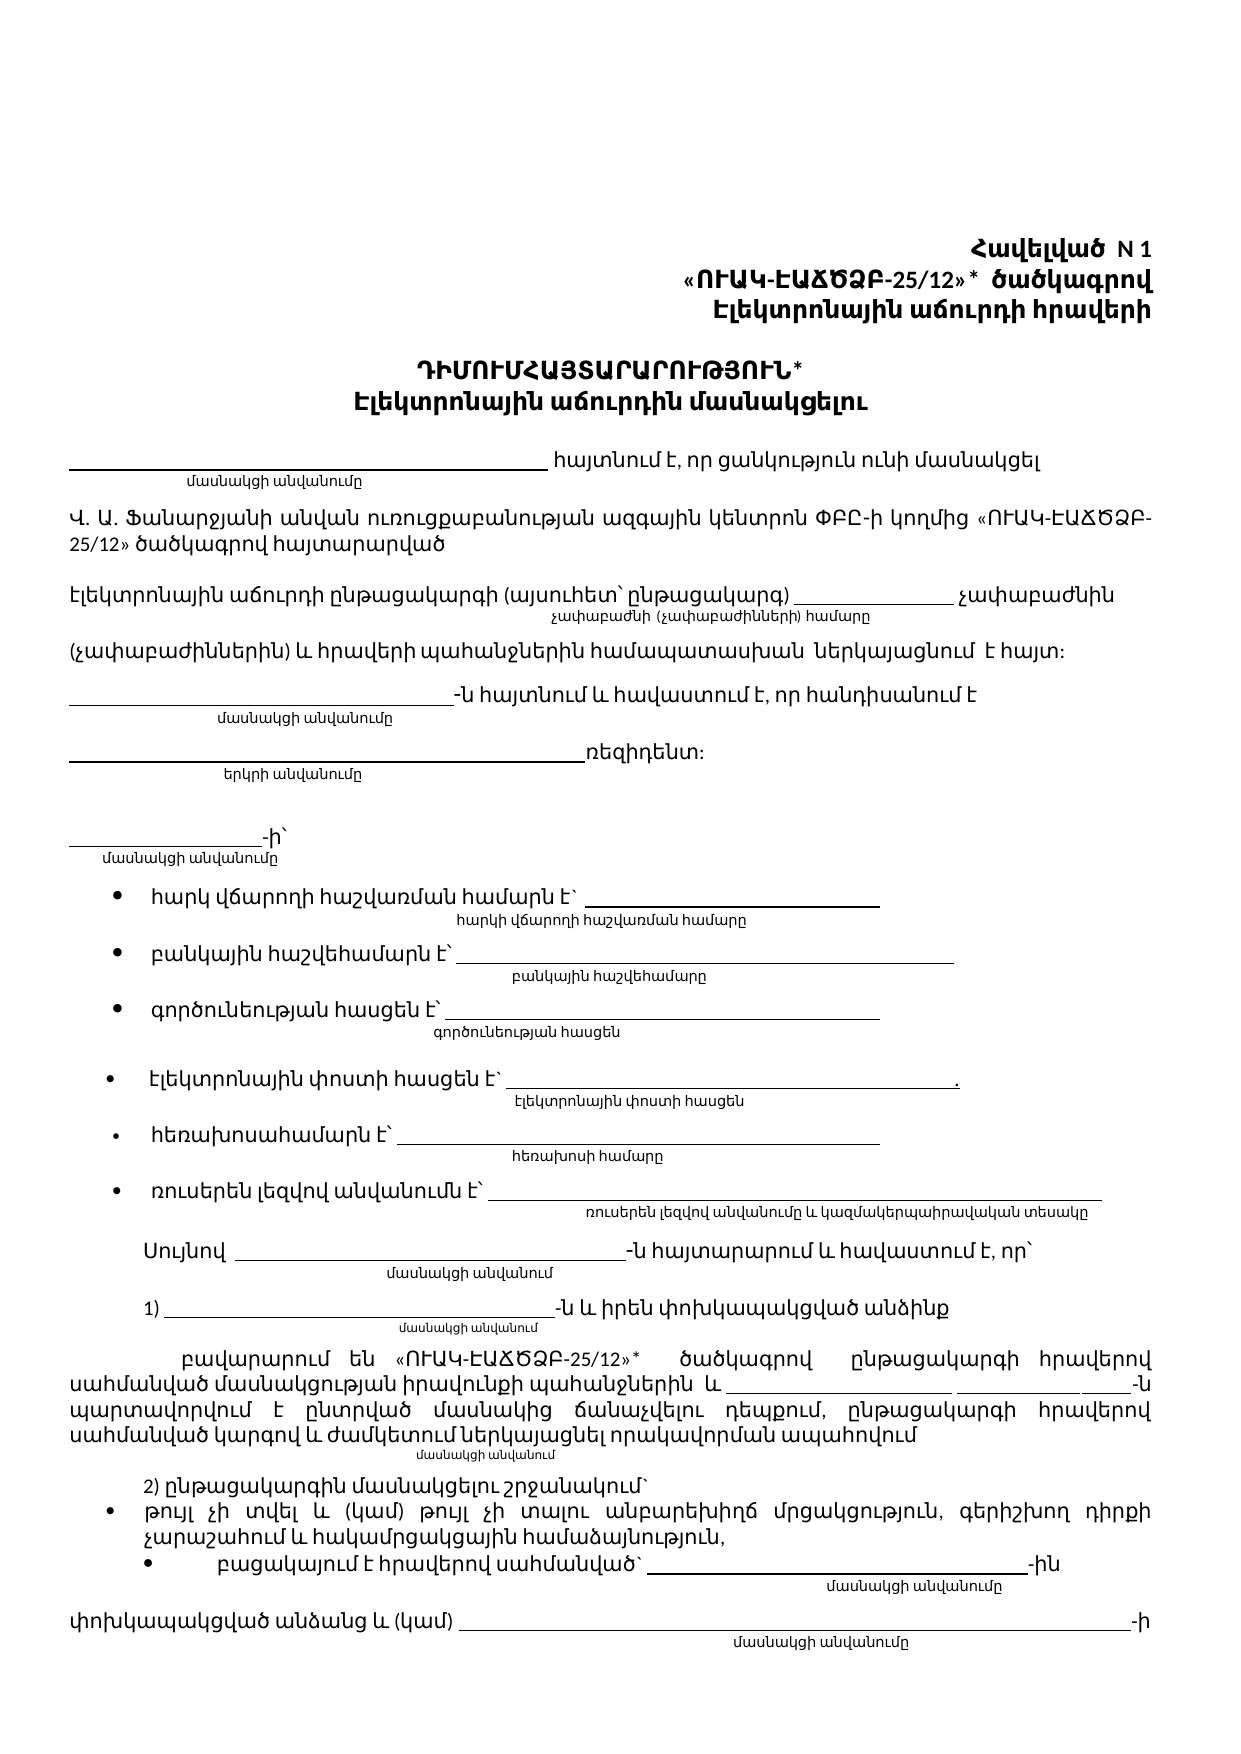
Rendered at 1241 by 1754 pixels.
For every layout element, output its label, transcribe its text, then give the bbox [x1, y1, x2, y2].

text էլեկտրոնային փոստի հասցեն [69, 1092, 1152, 1122]
text Վ. Ա. Ֆանարջյանի անվան ուռուցքաբանության ազգային կենտրոն ՓԲԸ-ի կողմից «ՈՒԱԿ-ԷԱՃԾՁԲ-25/12» ծածկագրով հայտարարված [69, 503, 1152, 556]
text էլեկտրոնային աճուրդի ընթացակարգի (այսուհետ՝ ընթացակարգ) չափաբաժնին [69, 582, 1152, 607]
list էլեկտրոնային փոստի հասցեն է` . [107, 1066, 1152, 1092]
text -ն հայտնում և հավաստում է, որ հանդիսանում է [69, 678, 1152, 709]
text փոխկապակցված անձանց և (կամ) -ի [69, 1608, 1152, 1633]
text մասնակցի անվանումը [69, 1633, 1152, 1664]
text ռեզիդենտ: [69, 739, 1152, 765]
text մասնակցի անվանումը [69, 1577, 1152, 1608]
text բանկային հաշվեհամարը [438, 967, 1152, 997]
text մասնակցի անվանումը [69, 472, 1152, 503]
text «ՈՒԱԿ-ԷԱՃԾՁԲ-25/12»* ծածկագրով [69, 264, 1152, 294]
text (չափաբաժիններին) և հրավերի պահանջներին համապատասխան ներկայացնում է հայտ: [69, 638, 1152, 663]
text հարկի վճարողի հաշվառման համարը [69, 911, 1152, 941]
subtitle Էլեկտրոնային աճուրդին մասնակցելու [69, 386, 1152, 417]
list հեռախոսահամարն է՝ [113, 1122, 1152, 1148]
text 2) ընթացակարգին մասնակցելու շրջանակում` [69, 1473, 1152, 1498]
text մասնակցի անվանում [69, 1264, 1152, 1295]
text մասնակցի անվանումը [69, 709, 1152, 739]
text մասնակցի անվանում [69, 1321, 1152, 1346]
text բավարարում են «ՈՒԱԿ-ԷԱՃԾՁԲ-25/12»* ծածկագրով ընթացակարգի հրավերով սահմանված մասնակցության իրավունքի պահանջներին և -ն պարտավորվում է ընտրված մասնակից ճանաչվելու դեպքում, ընթացակարգի հրավերով սահմանված կարգով և ժամկետում ներկայացնել որակավորման ապահովում [69, 1346, 1152, 1448]
text երկրի անվանումը [69, 765, 1152, 796]
list թույլ չի տվել և (կամ) թույլ չի տալու անբարեխիղճ մրցակցություն, գերիշխող դիրքի չարաշահում և հակամրցակցային համաձայնություն, [107, 1498, 1152, 1549]
text մասնակցի անվանում [69, 1448, 1152, 1473]
text ԴԻՄՈՒՄՀԱՅՏԱՐԱՐՈՒԹՅՈՒՆ* [69, 356, 1152, 386]
list գործունեության հասցեն է՝ [113, 997, 1152, 1023]
list ռուսերեն լեզվով անվանումն է՝ [113, 1178, 1152, 1203]
text հայտնում է, որ ցանկություն ունի մասնակցել [69, 447, 1152, 472]
list բացակայում է հրավերով սահմանված` -ին [69, 1549, 1152, 1577]
text -ի՝ [69, 824, 1152, 850]
text Հավելված N 1 [69, 233, 1152, 264]
text հեռախոսի համարը [438, 1148, 1152, 1178]
text գործունեության հասցեն [69, 1023, 1152, 1053]
text Էլեկտրոնային աճուրդի հրավերի [69, 294, 1152, 325]
text Սույնով -ն հայտարարում և հավաստում է, որ՝ [69, 1234, 1152, 1264]
text չափաբաժնի (չափաբաժինների) համարը [69, 607, 1152, 638]
text մասնակցի անվանումը [69, 850, 1152, 880]
text 1) -ն և իրեն փոխկապակցված անձինք [69, 1295, 1152, 1321]
list բանկային հաշվեհամարն է՝ [113, 941, 1152, 967]
list հարկ վճարողի հաշվառման համարն է` [113, 880, 1152, 911]
text ռուսերեն լեզվով անվանումը և կազմակերպաիրավական տեսակը [512, 1203, 1152, 1234]
